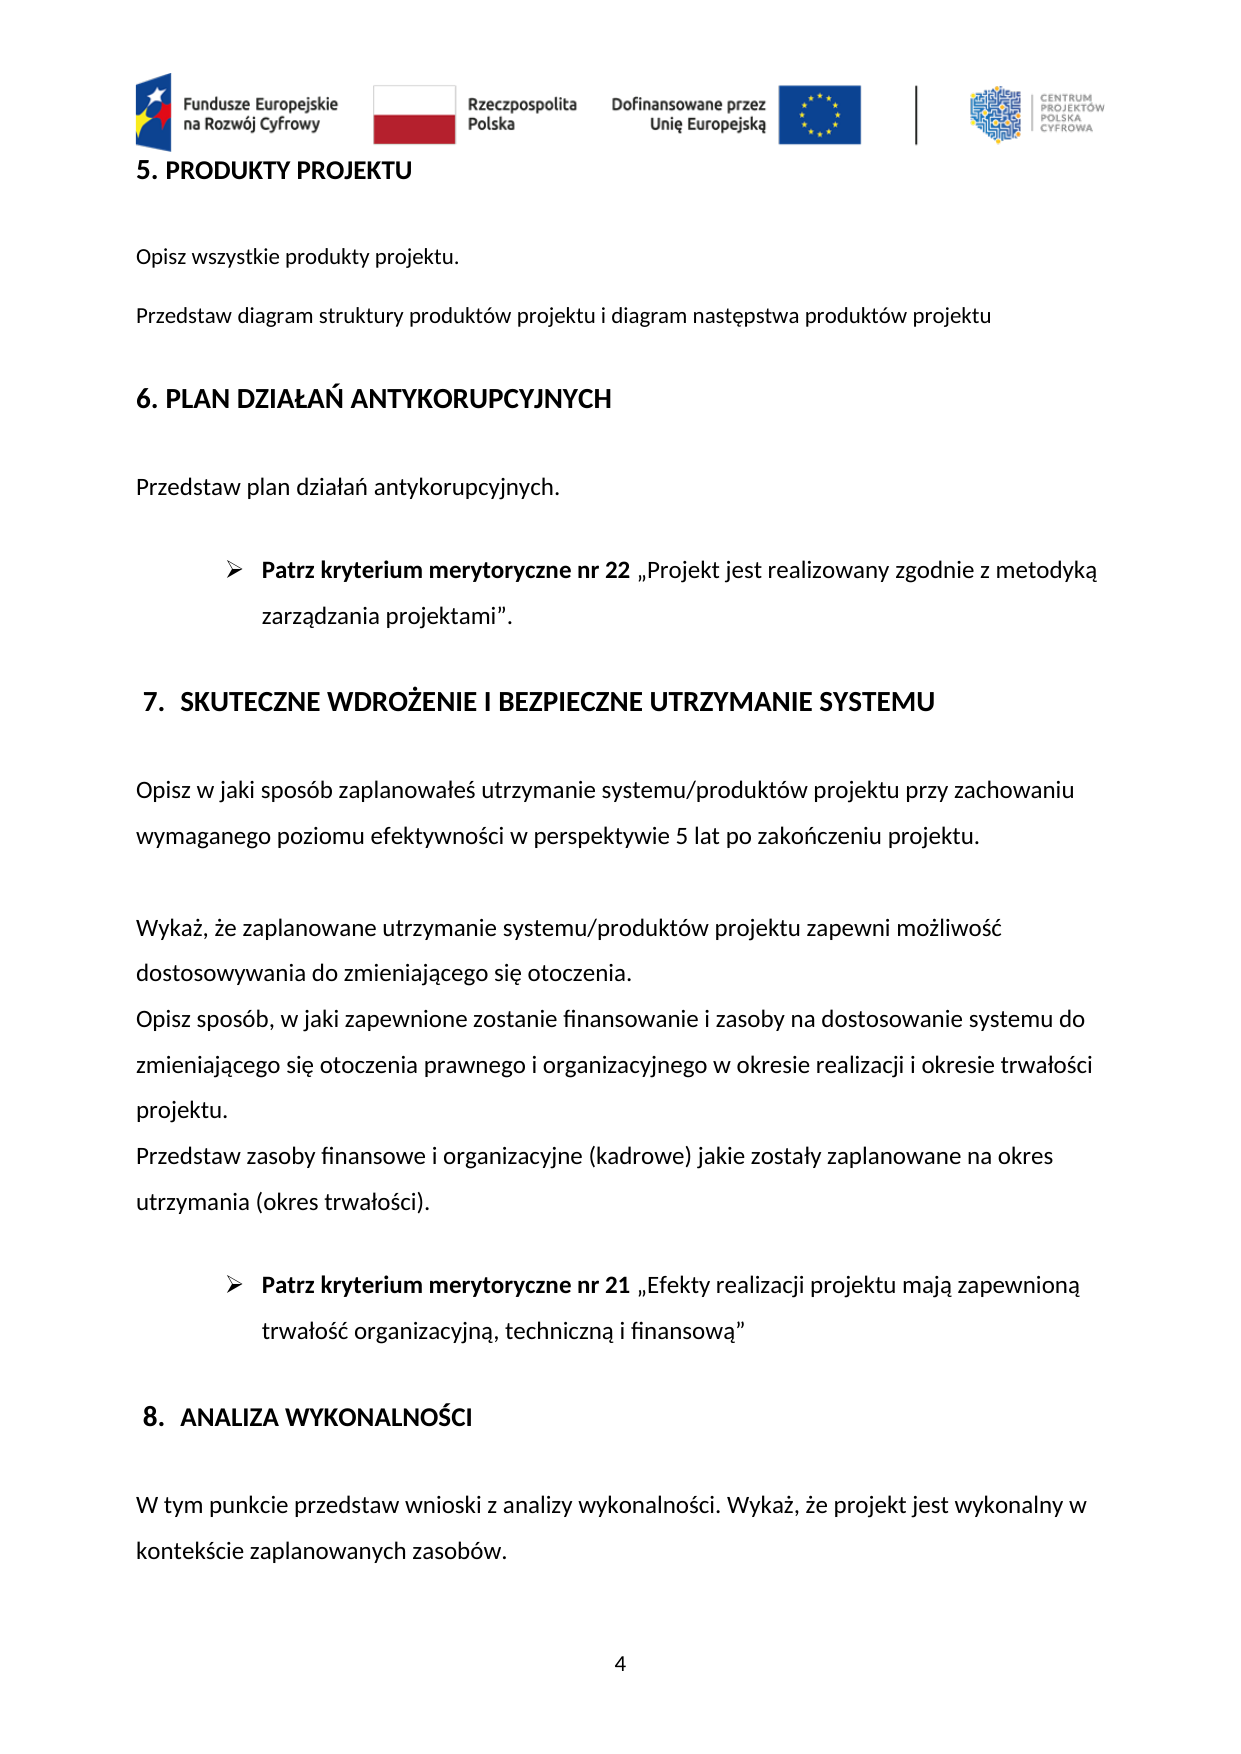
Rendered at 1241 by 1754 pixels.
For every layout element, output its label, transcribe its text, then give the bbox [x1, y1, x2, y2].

text Przedstaw plan działań antykorupcyjnych. [136, 471, 1104, 502]
subtitle SKUTECZNE WDROŻENIE I BEZPIECZNE UTRZYMANIE SYSTEMU [143, 683, 1104, 719]
subtitle ANALIZA WYKONALNOŚCI [143, 1398, 1104, 1434]
text Wykaż, że zaplanowane utrzymanie systemu/produktów projektu zapewni możliwość dostosowywania do zmieniającego się otoczenia. Opisz sposób, w jaki zapewnione zostanie finansowanie i zasoby na dostosowanie systemu do zmieniającego się otoczenia prawnego i organizacyjnego w okresie realizacji i okresie trwałości projektu. Przedstaw zasoby finansowe i organizacyjne (kadrowe) jakie zostały zaplanowane na okres utrzymania (okres trwałości). [136, 912, 1104, 1217]
text Przedstaw diagram struktury produktów projektu i diagram następstwa produktów projektu [136, 301, 1104, 329]
text Patrz kryterium merytoryczne nr 21 „Efekty realizacji projektu mają zapewnioną trwałość organizacyjną, techniczną i finansową” [224, 1269, 1104, 1346]
text Opisz w jaki sposób zaplanowałeś utrzymanie systemu/produktów projektu przy zachowaniu wymaganego poziomu efektywności w perspektywie 5 lat po zakończeniu projektu. [136, 774, 1104, 851]
subtitle PRODUKTY PROJEKTU [136, 152, 1104, 187]
subtitle PLAN DZIAŁAŃ ANTYKORUPCYJNYCH [136, 380, 1104, 416]
text Patrz kryterium merytoryczne nr 22 „Projekt jest realizowany zgodnie z metodyką zarządzania projektami”. [224, 554, 1104, 631]
text Opisz wszystkie produkty projektu. [136, 242, 1104, 270]
picture [135, 73, 1105, 152]
text W tym punkcie przedstaw wnioski z analizy wykonalności. Wykaż, że projekt jest wykonalny w kontekście zaplanowanych zasobów. [136, 1489, 1104, 1607]
